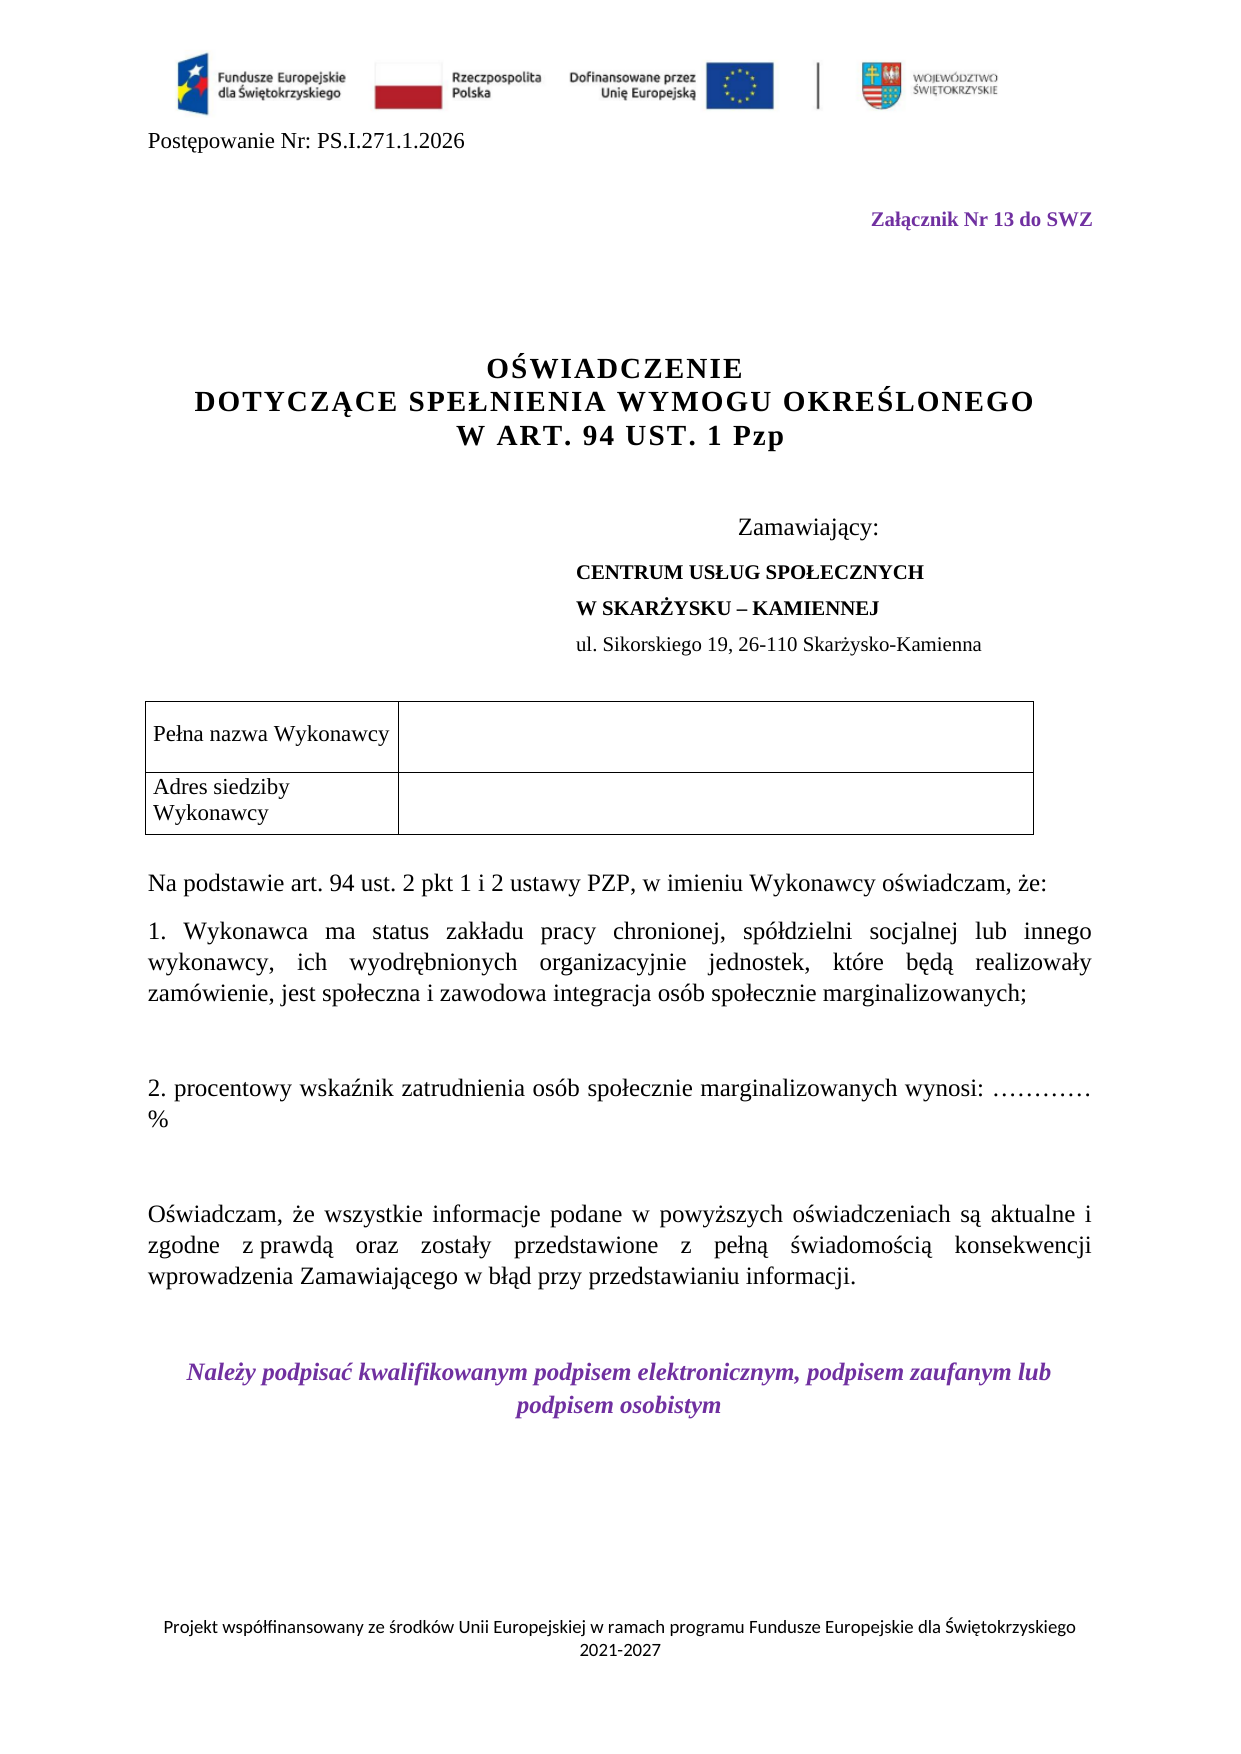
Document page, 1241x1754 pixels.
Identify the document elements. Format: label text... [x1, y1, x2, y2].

text CENTRUM USŁUG SPOŁECZNYCH [576, 559, 1093, 584]
text Załącznik Nr 13 do SWZ [148, 207, 1093, 231]
text Należy podpisać kwalifikowanym podpisem elektronicznym, podpisem zaufanym lub podpisem osobistym [148, 1357, 1093, 1418]
text Zamawiający: [738, 512, 1093, 541]
text Oświadczam, że wszystkie informacje podane w powyższych oświadczeniach są aktualne i zgodne z prawdą oraz zostały przedstawione z pełną świadomością konsekwencji wprowadzenia Zamawiającego w błąd przy przedstawianiu informacji. [148, 1199, 1093, 1290]
picture [147, 14, 1034, 128]
table_cell [399, 773, 1033, 834]
text W SKARŻYSKU – KAMIENNEJ [576, 596, 1093, 620]
text ul. Sikorskiego 19, 26-110 Skarżysko-Kamienna [576, 632, 1093, 656]
table_cell Adres siedziby Wykonawcy [146, 773, 398, 834]
table_header [399, 702, 1033, 772]
text Na podstawie art. 94 ust. 2 pkt 1 i 2 ustawy PZP, w imieniu Wykonawcy oświadczam, że: [148, 868, 1093, 897]
text 2. procentowy wskaźnik zatrudnienia osób społecznie marginalizowanych wynosi: …………% [148, 1073, 1093, 1133]
text OŚWIADCZENIE DOTYCZĄCE SPEŁNIENIA WYMOGU OKREŚLONEGO W ART. 94 UST. 1 Pzp [148, 351, 1093, 452]
text 1. Wykonawca ma status zakładu pracy chronionej, spółdzielni socjalnej lub innego wykonawcy, ich wyodrębnionych organizacyjnie jednostek, które będą realizowały zamówienie, jest społeczna i zawodowa integracja osób społecznie marginalizowanych; [148, 916, 1093, 1007]
table_header Pełna nazwa Wykonawcy [146, 702, 398, 772]
